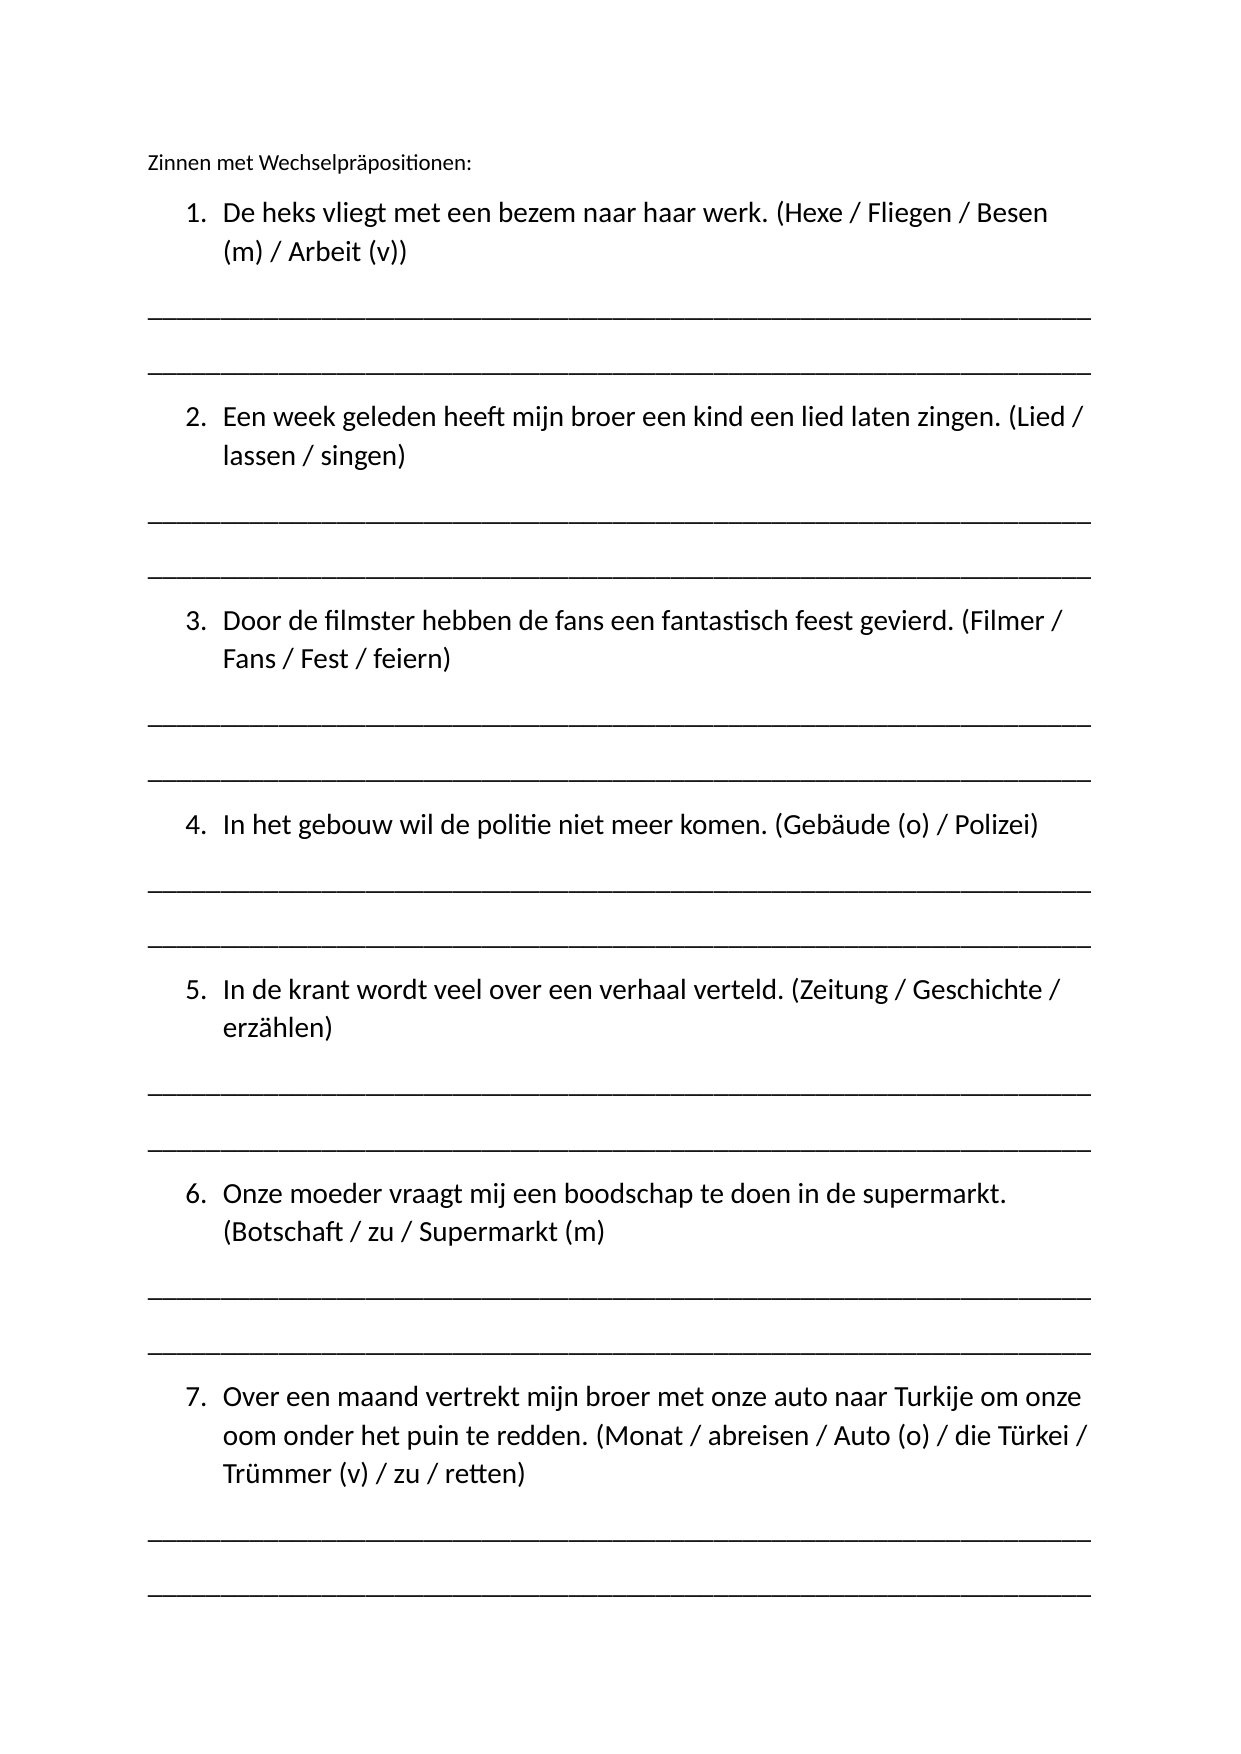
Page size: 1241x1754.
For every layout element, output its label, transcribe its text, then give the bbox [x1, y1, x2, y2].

list In het gebouw wil de politie niet meer komen. (Gebäude (o) / Polizei) [185, 806, 1093, 841]
text Zinnen met Wechselpräpositionen: [148, 148, 1093, 176]
list De heks vliegt met een bezem naar haar werk. (Hexe / Fliegen / Besen (m) / Arbeit (v)) [185, 194, 1093, 268]
list Een week geleden heeft mijn broer een kind een lied laten zingen. (Lied / lassen / singen) [185, 398, 1093, 472]
text _________________________________________________________________ [148, 916, 1093, 952]
list In de krant wordt veel over een verhaal verteld. (Zeitung / Geschichte / erzählen) [185, 971, 1093, 1045]
list Door de filmster hebben de fans een fantastisch feest gevierd. (Filmer / Fans / Fest / feiern) [185, 602, 1093, 676]
list Over een maand vertrekt mijn broer met onze auto naar Turkije om onze oom onder het puin te redden. (Monat / abreisen / Auto (o) / die Türkei / Trümmer (v) / zu / retten) [185, 1378, 1093, 1491]
text _________________________________________________________________ [148, 696, 1093, 731]
text _________________________________________________________________ [148, 343, 1093, 379]
text _________________________________________________________________ [148, 751, 1093, 786]
text _________________________________________________________________ [148, 1511, 1093, 1546]
text _________________________________________________________________ [148, 1064, 1093, 1100]
text _________________________________________________________________ [148, 1566, 1093, 1601]
text _________________________________________________________________ [148, 1323, 1093, 1359]
text _________________________________________________________________ [148, 1120, 1093, 1155]
text _________________________________________________________________ [148, 547, 1093, 582]
text _________________________________________________________________ [148, 492, 1093, 527]
text _________________________________________________________________ [148, 861, 1093, 896]
list Onze moeder vraagt mij een boodschap te doen in de supermarkt. (Botschaft / zu / Supermarkt (m) [185, 1175, 1093, 1249]
text _________________________________________________________________ [148, 288, 1093, 324]
text _________________________________________________________________ [148, 1268, 1093, 1304]
